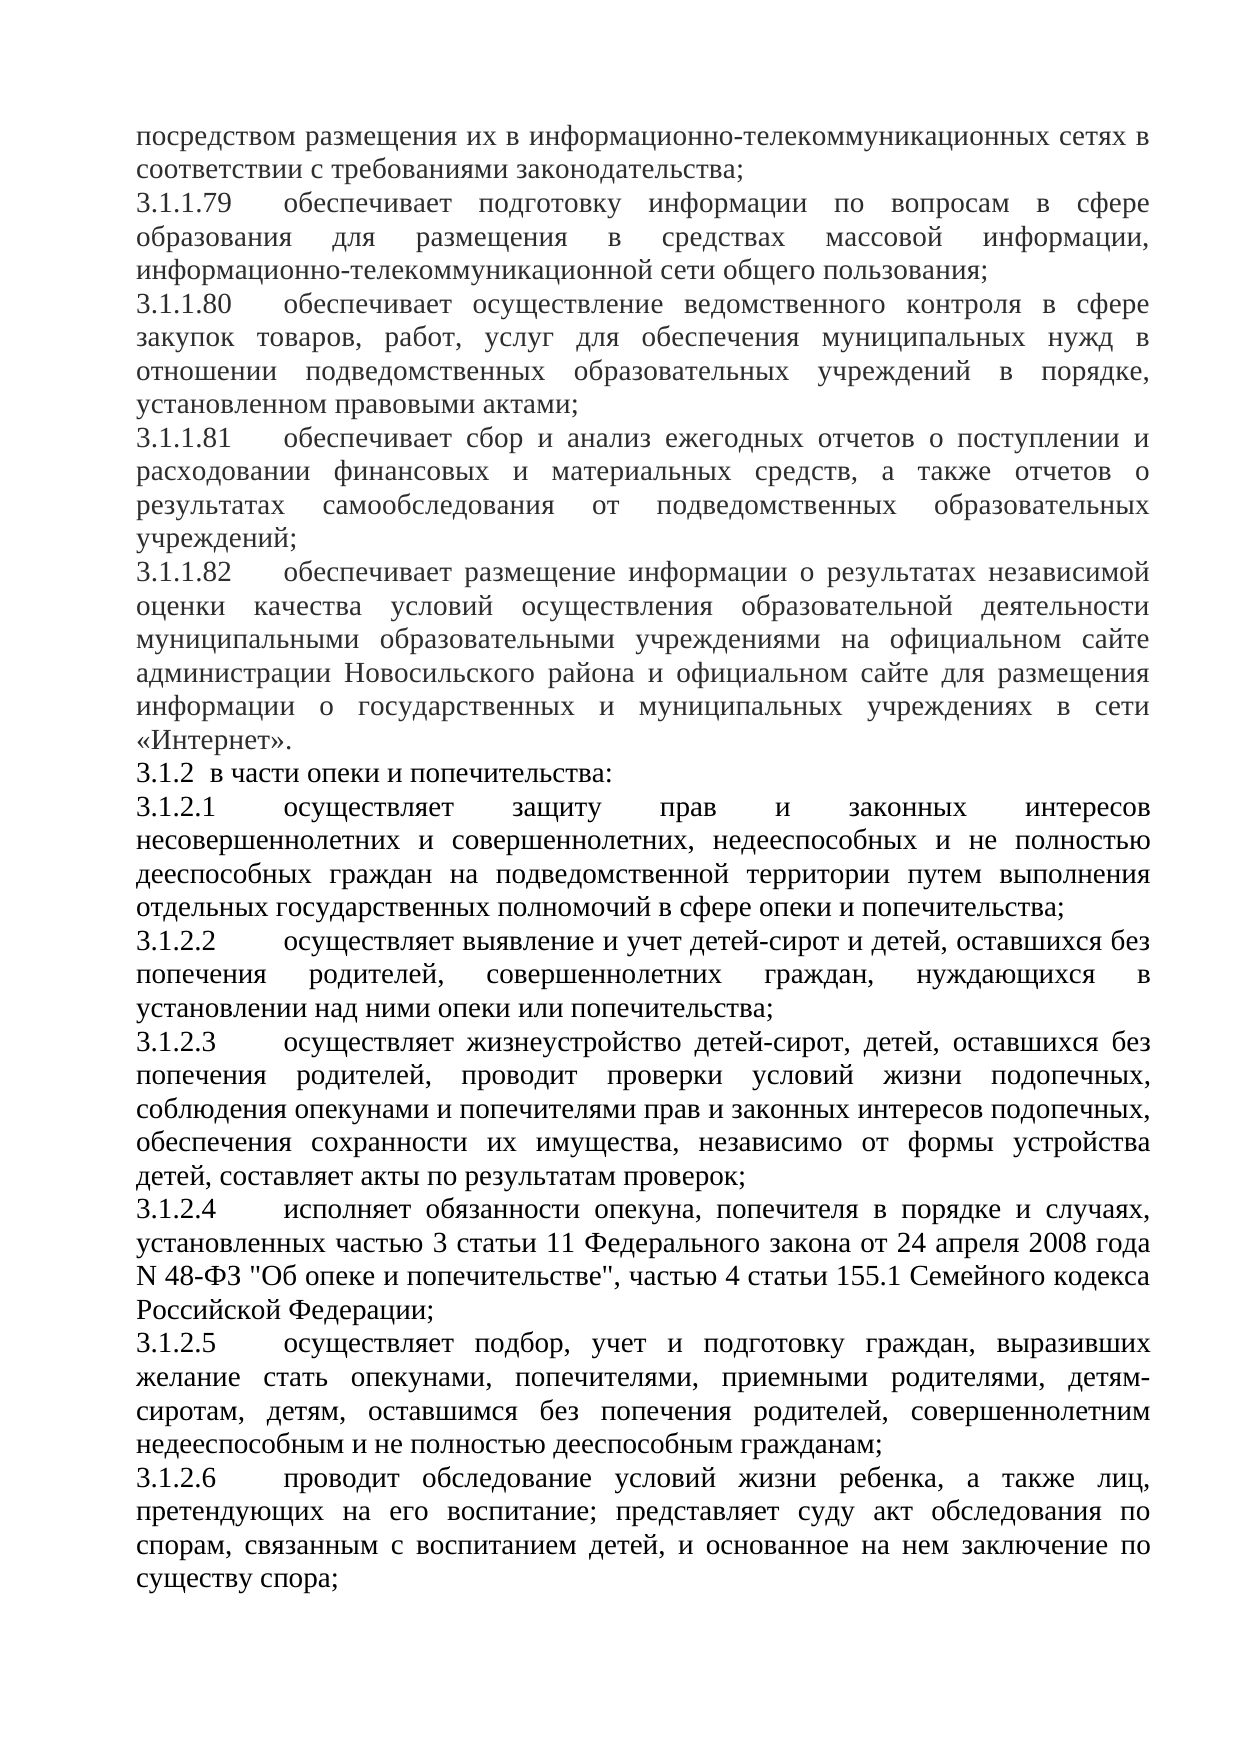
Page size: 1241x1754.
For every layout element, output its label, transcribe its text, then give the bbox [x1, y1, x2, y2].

list в части опеки и попечительства: [136, 755, 1152, 789]
list обеспечивает размещение информации о результатах независимой оценки качества условий осуществления образовательной деятельности муниципальными образовательными учреждениями на официальном сайте администрации Новосильского района и официальном сайте для размещения информации о государственных и муниципальных учреждениях в сети «Интернет». [136, 554, 1152, 755]
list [136, 118, 1152, 185]
list осуществляет жизнеустройство детей-сирот, детей, оставшихся без попечения родителей, проводит проверки условий жизни подопечных, соблюдения опекунами и попечителями прав и законных интересов подопечных, обеспечения сохранности их имущества, независимо от формы устройства детей, составляет акты по результатам проверок; [136, 1024, 1152, 1191]
list исполняет обязанности опекуна, попечителя в порядке и случаях, установленных частью 3 статьи 11 Федерального закона от 24 апреля 2008 года N 48-ФЗ "Об опеке и попечительстве", частью 4 статьи 155.1 Семейного кодекса Российской Федерации; [136, 1191, 1152, 1326]
list обеспечивает сбор и анализ ежегодных отчетов о поступлении и расходовании финансовых и материальных средств, а также отчетов о результатах самообследования от подведомственных образовательных учреждений; [136, 420, 1152, 554]
list обеспечивает осуществление ведомственного контроля в сфере закупок товаров, работ, услуг для обеспечения муниципальных нужд в отношении подведомственных образовательных учреждений в порядке, установленном правовыми актами; [136, 286, 1152, 420]
list обеспечивает подготовку информации по вопросам в сфере образования для размещения в средствах массовой информации, информационно-телекоммуникационной сети общего пользования; [136, 185, 1152, 286]
list осуществляет подбор, учет и подготовку граждан, выразивших желание стать опекунами, попечителями, приемными родителями, детям-сиротам, детям, оставшимся без попечения родителей, совершеннолетним недееспособным и не полностью дееспособным гражданам; [136, 1326, 1152, 1460]
list проводит обследование условий жизни ребенка, а также лиц, претендующих на его воспитание; представляет суду акт обследования по спорам, связанным с воспитанием детей, и основанное на нем заключение по существу спора; [136, 1460, 1152, 1594]
list осуществляет выявление и учет детей-сирот и детей, оставшихся без попечения родителей, совершеннолетних граждан, нуждающихся в установлении над ними опеки или попечительства; [136, 923, 1152, 1024]
list осуществляет защиту прав и законных интересов несовершеннолетних и совершеннолетних, недееспособных и не полностью дееспособных граждан на подведомственной территории путем выполнения отдельных государственных полномочий в сфере опеки и попечительства; [136, 789, 1152, 923]
